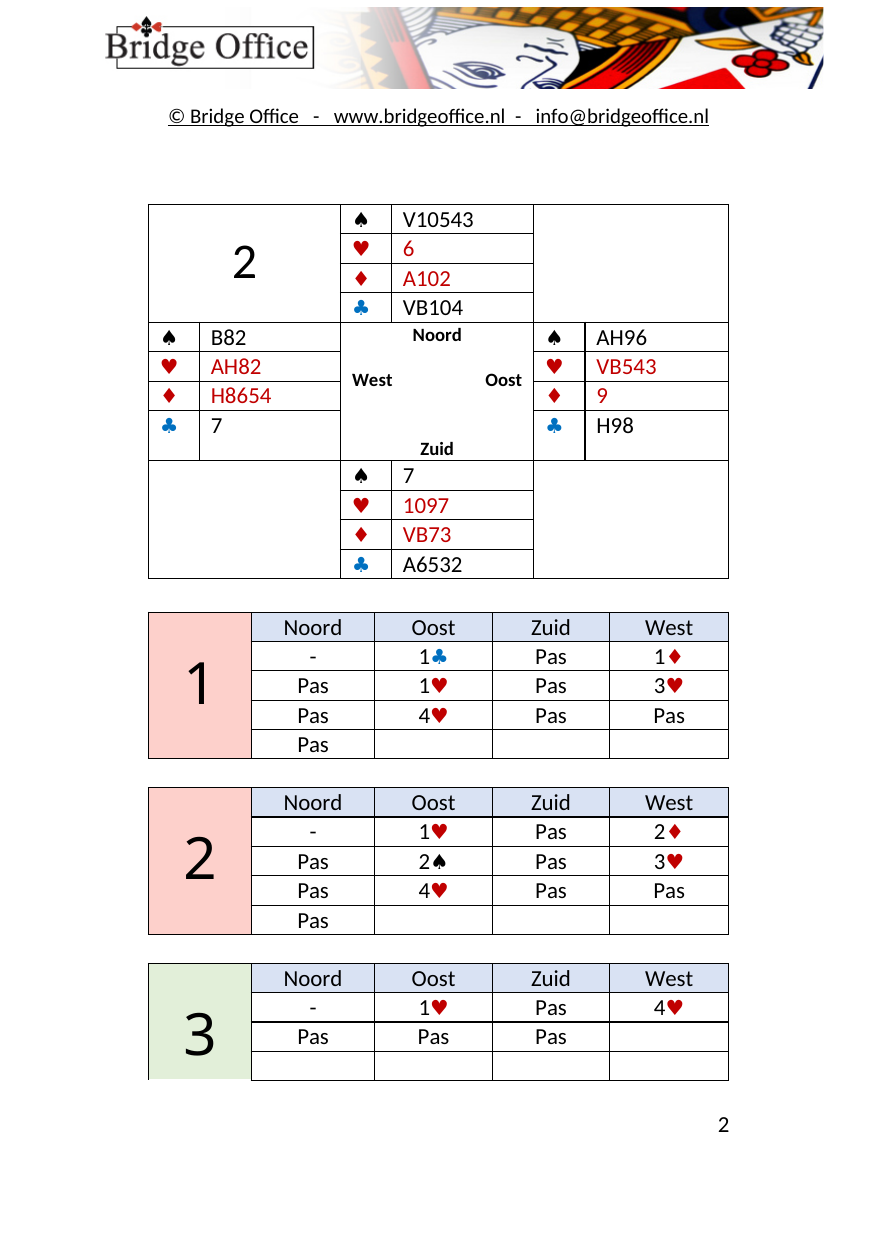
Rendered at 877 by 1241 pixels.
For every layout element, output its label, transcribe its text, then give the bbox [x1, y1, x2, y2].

table_cell [252, 1052, 374, 1079]
table_cell [341, 520, 391, 549]
table_cell Pas [493, 818, 609, 846]
table_cell [493, 906, 609, 934]
table_cell [341, 264, 391, 292]
table_header Zuid [493, 613, 609, 641]
table_cell Pas [252, 876, 374, 905]
table_cell 1♥ [375, 818, 492, 846]
table_cell Pas [252, 847, 374, 875]
table_cell Pas [493, 1023, 609, 1051]
table_cell 1♦ [610, 642, 728, 670]
table_cell - [252, 993, 374, 1021]
table_cell 3♥ [610, 847, 728, 875]
table_cell [341, 293, 391, 322]
table_cell [610, 906, 728, 934]
table_cell Pas [493, 876, 609, 905]
table_cell [534, 352, 584, 381]
table_cell [149, 323, 199, 351]
table_cell 3 [149, 992, 251, 1079]
table_cell Pas [252, 906, 374, 934]
table_cell AH82 [200, 352, 340, 381]
table_cell [149, 905, 251, 934]
table_cell [375, 906, 492, 934]
table_cell Pas [493, 642, 609, 670]
table_cell Pas [375, 1023, 492, 1051]
table_cell [375, 1052, 492, 1079]
table_cell Pas [610, 876, 728, 905]
table_cell 1 [149, 641, 251, 729]
table_cell [149, 352, 199, 381]
table_header [341, 205, 391, 233]
table_cell [534, 382, 584, 410]
table_header Oost [375, 788, 492, 816]
table_cell 1♣ [375, 642, 492, 670]
table_cell VB104 [392, 293, 533, 322]
table_cell [610, 1023, 728, 1051]
table_header Zuid [493, 964, 609, 992]
table_cell [149, 411, 199, 460]
table_header West [610, 964, 728, 992]
table_header Oost [375, 964, 492, 992]
table_cell [341, 491, 391, 519]
table_cell Pas [493, 847, 609, 875]
table_cell [149, 461, 340, 578]
table_cell [493, 1052, 609, 1079]
table_header 2 [149, 205, 340, 322]
table_cell B82 [200, 323, 340, 351]
table_cell - [252, 818, 374, 846]
table_cell Pas [493, 993, 609, 1021]
table_cell Pas [493, 701, 609, 729]
table_cell [534, 323, 584, 351]
table_cell [610, 1052, 728, 1079]
table_cell Noord West Oost Zuid [341, 323, 533, 460]
table_cell 4♥ [375, 701, 492, 729]
table_header [149, 788, 251, 816]
table_cell 4♥ [375, 876, 492, 905]
table_cell [375, 730, 492, 758]
table_cell 3♥ [610, 671, 728, 700]
table_cell 7 [200, 411, 340, 460]
table_cell [534, 461, 728, 578]
table_cell 2 [149, 816, 251, 905]
table_cell H98 [586, 411, 728, 460]
table_cell 1♥ [375, 993, 492, 1021]
table_header Zuid [493, 788, 609, 816]
table_cell A102 [392, 264, 533, 292]
table_cell 2♠ [375, 847, 492, 875]
table_cell [610, 730, 728, 758]
table_cell AH96 [586, 323, 728, 351]
table_cell 9 [586, 382, 728, 410]
table_cell [149, 729, 251, 758]
table_cell [341, 461, 391, 490]
table_cell VB73 [392, 520, 533, 549]
table_header Noord [252, 964, 374, 992]
table_cell 2♦ [610, 818, 728, 846]
table_header V10543 [392, 205, 533, 233]
table_cell Pas [610, 701, 728, 729]
table_header Noord [252, 788, 374, 816]
table_cell [149, 382, 199, 410]
table_cell [341, 550, 391, 578]
table_header [149, 964, 251, 992]
table_cell Pas [252, 701, 374, 729]
table_cell H8654 [200, 382, 340, 410]
table_header West [610, 788, 728, 816]
table_cell [534, 411, 584, 460]
table_cell Pas [252, 671, 374, 700]
table_header West [610, 613, 728, 641]
table_cell VB543 [586, 352, 728, 381]
table_cell 1♥ [375, 671, 492, 700]
table_cell Pas [252, 730, 374, 758]
table_header Oost [375, 613, 492, 641]
table_header [534, 205, 728, 322]
table_cell A6532 [392, 550, 533, 578]
table_cell 7 [392, 461, 533, 490]
table_cell Pas [252, 1023, 374, 1051]
table_header [149, 613, 251, 641]
picture [78, 7, 824, 89]
table_cell [493, 730, 609, 758]
table_cell 4♥ [610, 993, 728, 1021]
table_cell - [252, 642, 374, 670]
table_cell 6 [392, 234, 533, 263]
table_header Noord [252, 613, 374, 641]
table_cell [341, 234, 391, 263]
table_cell Pas [493, 671, 609, 700]
table_cell 1097 [392, 491, 533, 519]
